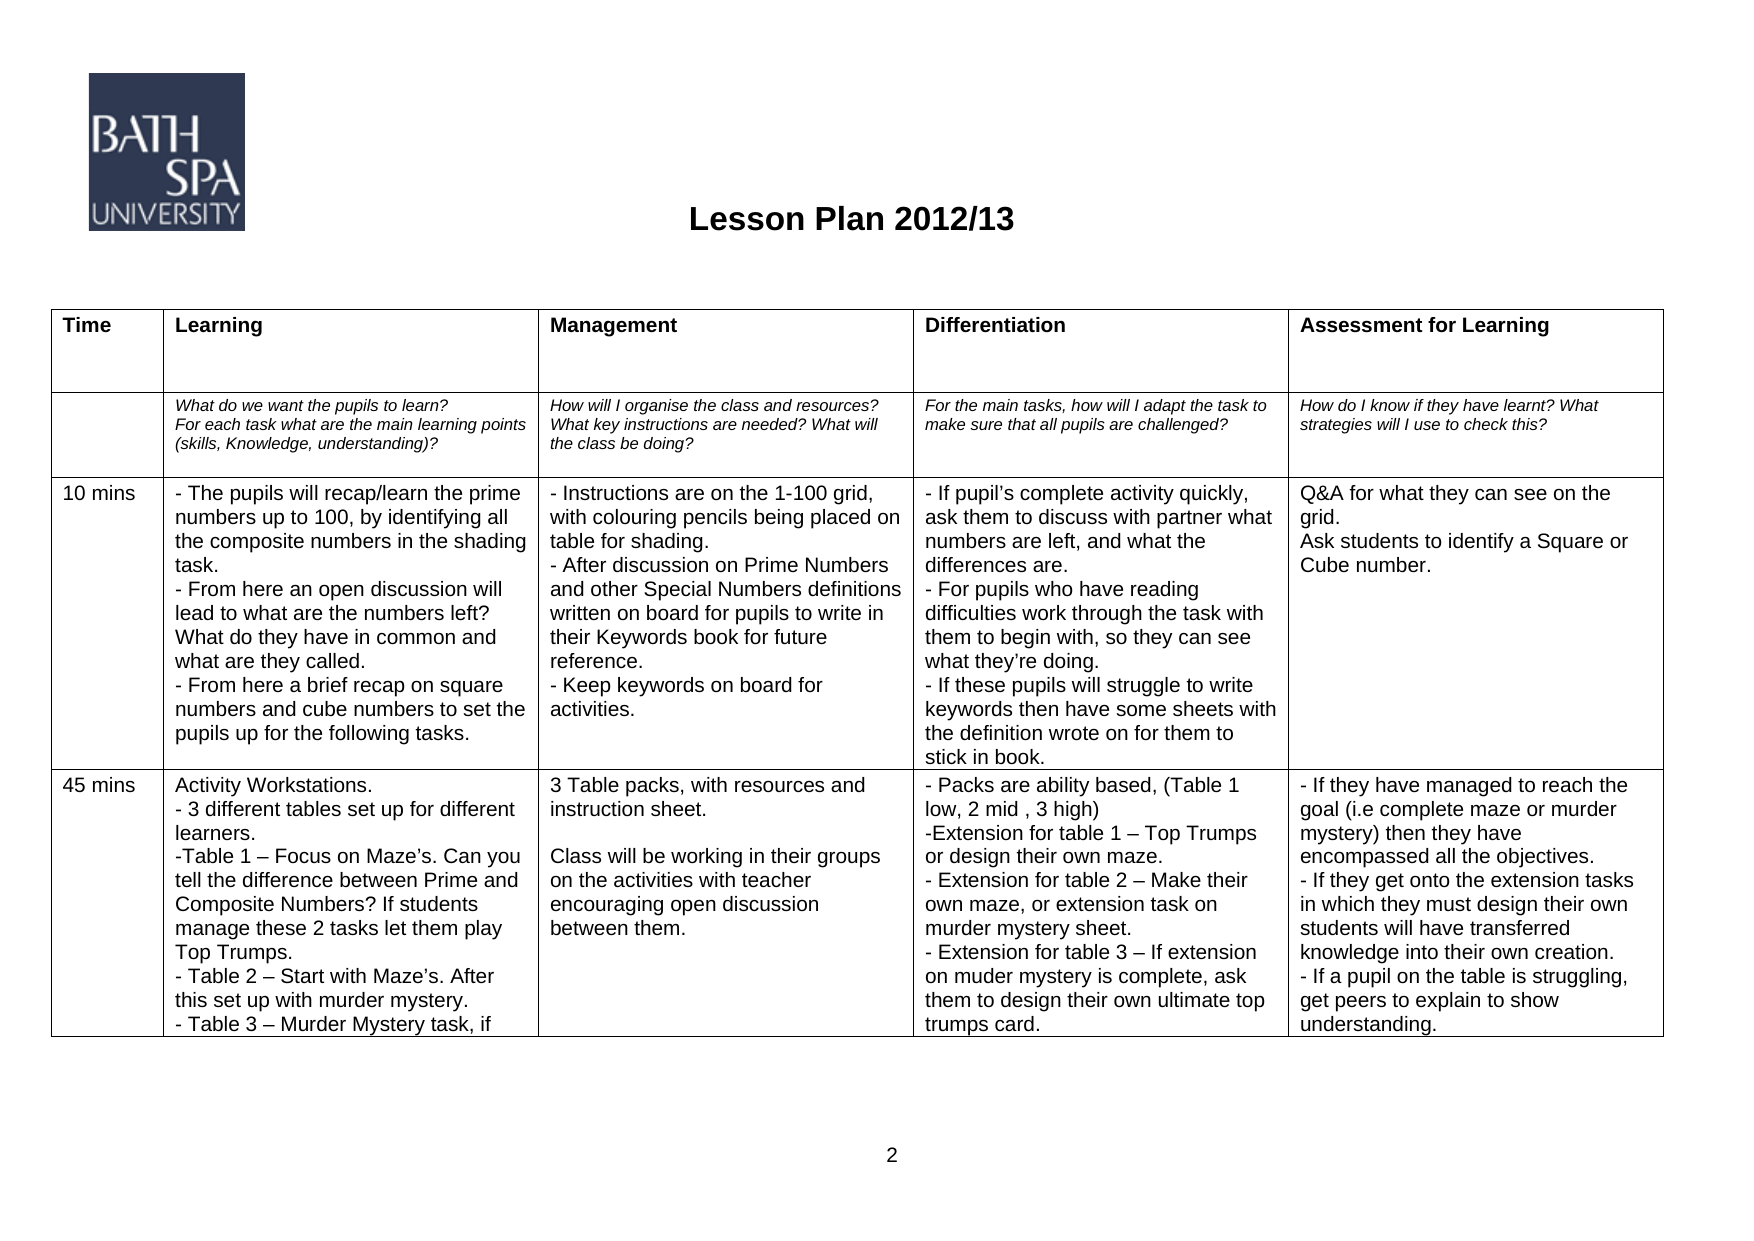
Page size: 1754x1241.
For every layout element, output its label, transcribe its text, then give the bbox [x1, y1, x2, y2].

picture [88, 73, 245, 231]
table_cell What do we want the pupils to learn? For each task what are the main learning points (skills, Knowledge, understanding)? [164, 393, 538, 477]
table_cell Q&A for what they can see on the grid. Ask students to identify a Square or Cube number. [1289, 478, 1663, 768]
table_cell - The pupils will recap/learn the prime numbers up to 100, by identifying all the composite numbers in the shading task. - From here an open discussion will lead to what are the numbers left? What do they have in common and what are they called. - From here a brief recap on square numbers and cube numbers to set the pupils up for the following tasks. [164, 478, 538, 768]
table_cell For the main tasks, how will I adapt the task to make sure that all pupils are challenged? [914, 393, 1288, 477]
table_cell 10 mins [52, 478, 163, 768]
table_header Learning [164, 310, 538, 392]
table_cell - Instructions are on the 1-100 grid, with colouring pencils being placed on table for shading. - After discussion on Prime Numbers and other Special Numbers definitions written on board for pupils to write in their Keywords book for future reference. - Keep keywords on board for activities. [539, 478, 913, 768]
table_header Time [52, 310, 163, 392]
table_cell How will I organise the class and resources? What key instructions are needed? What will the class be doing? [539, 393, 913, 477]
table_cell [52, 393, 163, 477]
table_cell 45 mins [52, 770, 163, 1036]
table_header Differentiation [914, 310, 1288, 392]
table_header Management [539, 310, 913, 392]
table_cell - If pupil’s complete activity quickly, ask them to discuss with partner what numbers are left, and what the differences are. - For pupils who have reading difficulties work through the task with them to begin with, so they can see what they’re doing. - If these pupils will struggle to write keywords then have some sheets with the definition wrote on for them to stick in book. [914, 478, 1288, 768]
table_cell How do I know if they have learnt? What strategies will I use to check this? [1289, 393, 1663, 477]
table_header Assessment for Learning [1289, 310, 1663, 392]
